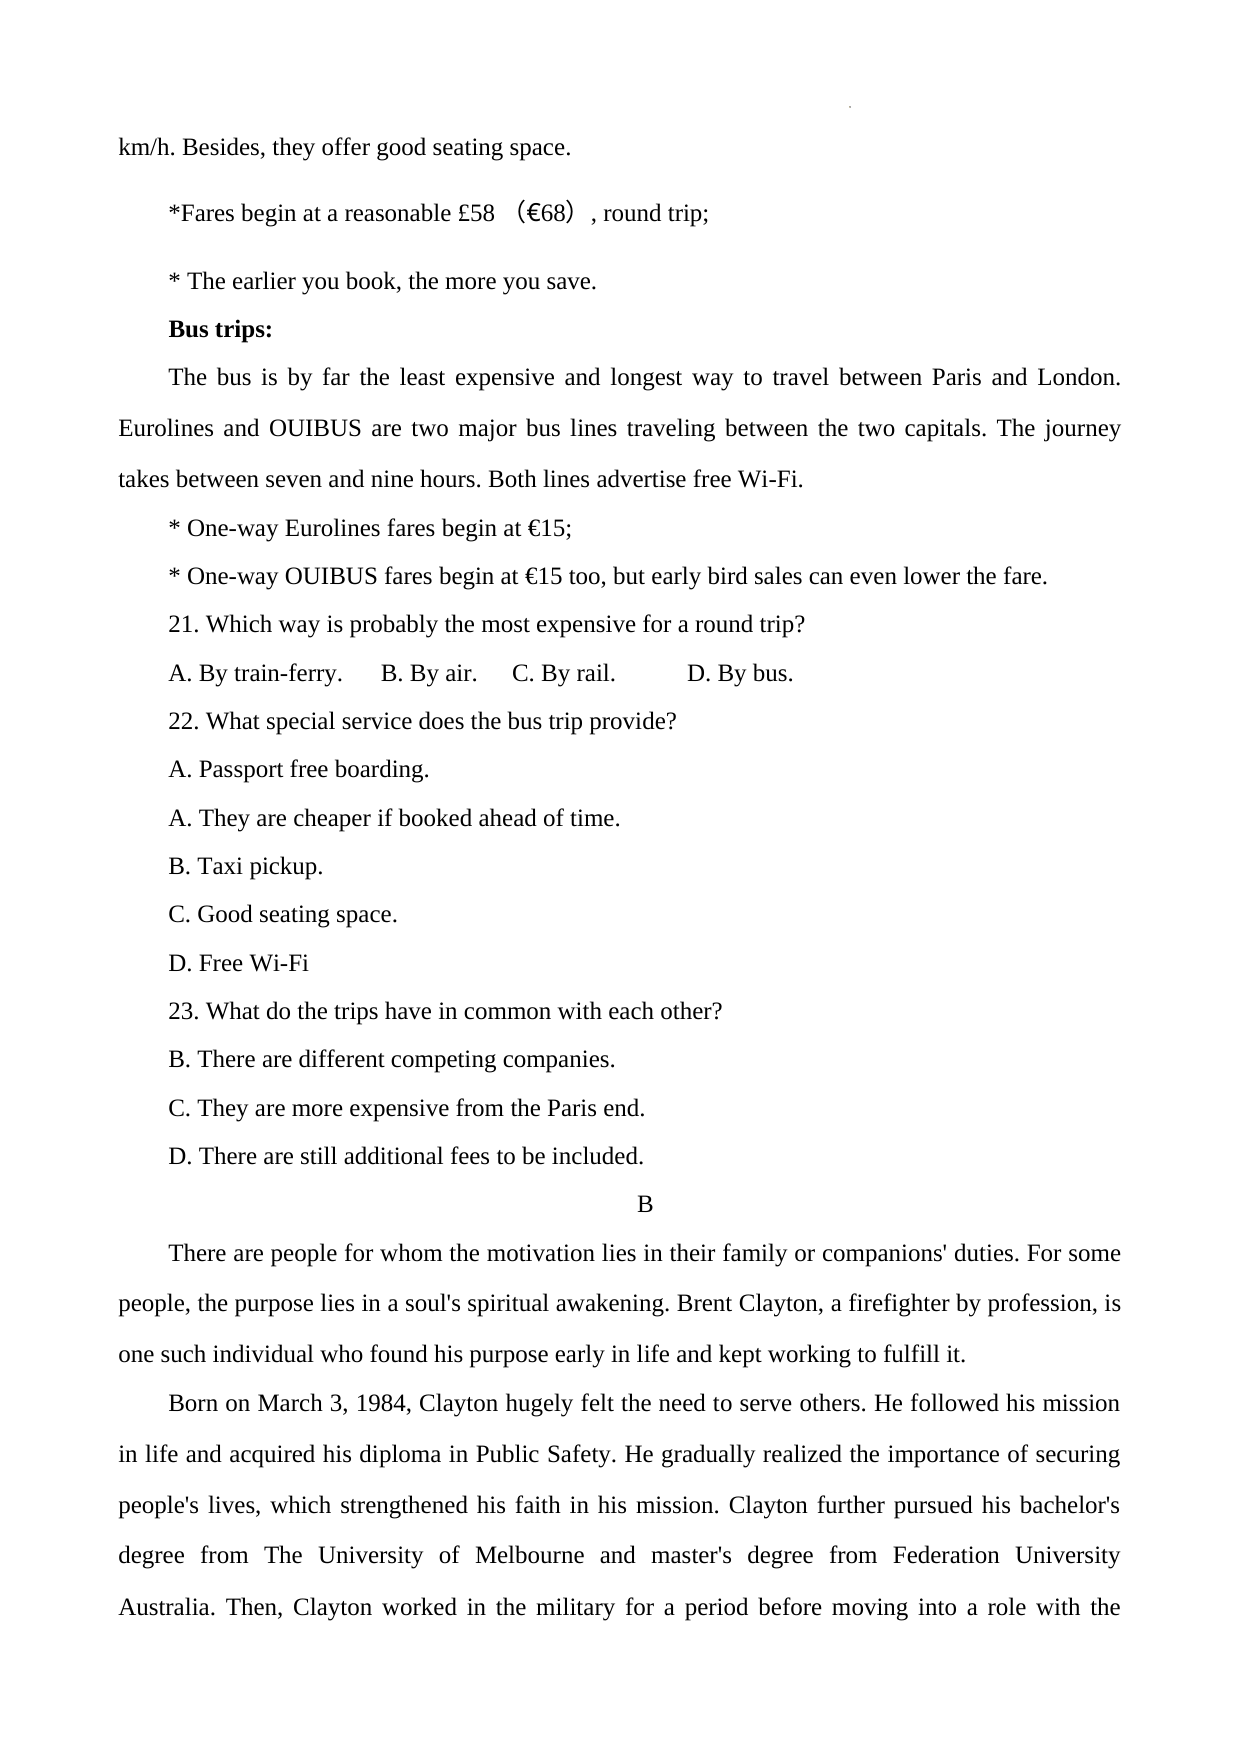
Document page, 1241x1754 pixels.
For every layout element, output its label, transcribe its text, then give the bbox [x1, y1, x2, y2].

text D. Free Wi-Fi [118, 945, 1122, 979]
text 22. What special service does the bus trip provide? [118, 703, 1122, 737]
text B. There are different competing companies. [118, 1042, 1122, 1076]
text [118, 130, 1122, 164]
text B [118, 1187, 1122, 1221]
text * The earlier you book, the more you save. [118, 263, 1122, 297]
text A. Passport free boarding. [118, 752, 1122, 786]
text A. By train-ferry. B. By air. C. By rail. D. By bus. [118, 655, 1122, 689]
text There are people for whom the motivation lies in their family or companions' duties. For some people, the purpose lies in a soul's spiritual awakening. Brent Clayton, a firefighter by profession, is one such individual who found his purpose early in life and kept working to fulfill it. [118, 1235, 1122, 1371]
text *Fares begin at a reasonable £58 （€68）, round trip; [118, 178, 1122, 246]
text C. Good seating space. [118, 897, 1122, 931]
text B. Taxi pickup. [118, 848, 1122, 882]
text C. They are more expensive from the Paris end. [118, 1090, 1122, 1124]
text D. There are still additional fees to be included. [118, 1138, 1122, 1172]
text 23. What do the trips have in common with each other? [118, 993, 1122, 1027]
text * One-way OUIBUS fares begin at €15 too, but early bird sales can even lower the fare. [118, 558, 1122, 592]
text A. They are cheaper if booked ahead of time. [118, 800, 1122, 834]
text 21. Which way is probably the most expensive for a round trip? [118, 607, 1122, 641]
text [118, 1385, 1122, 1623]
text The bus is by far the least expensive and longest way to travel between Paris and London. Eurolines and OUIBUS are two major bus lines traveling between the two capitals. The journey takes between seven and nine hours. Both lines advertise free Wi-Fi. [118, 360, 1122, 496]
text * One-way Eurolines fares begin at €15; [118, 510, 1122, 544]
text Bus trips: [118, 311, 1122, 345]
